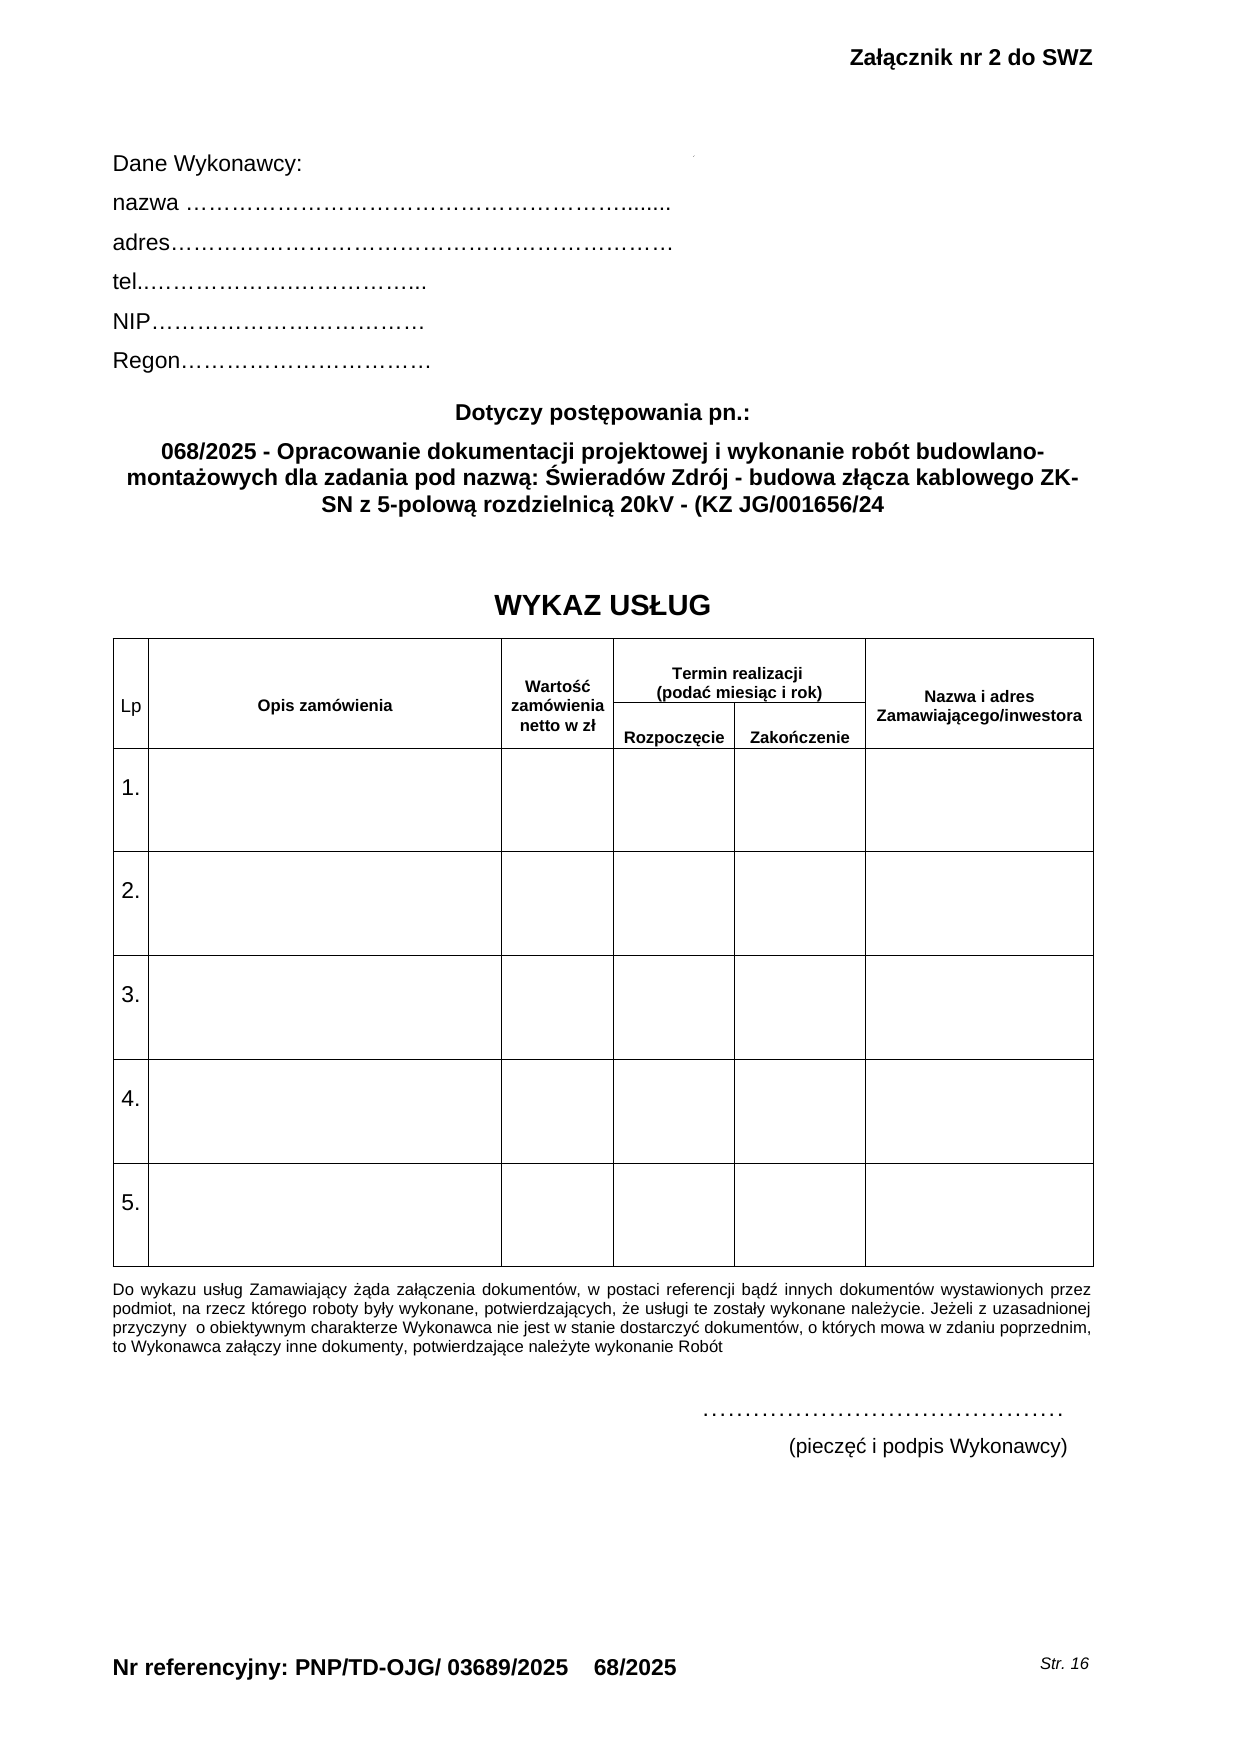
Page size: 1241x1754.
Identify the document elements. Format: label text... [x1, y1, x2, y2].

table_cell [502, 1060, 613, 1162]
table_header Wartość zamówienia netto w zł [502, 639, 613, 747]
table_cell [614, 1060, 734, 1162]
table_cell [149, 852, 501, 955]
text NIP……………………………… [112, 308, 1093, 334]
table_cell [866, 852, 1093, 955]
table_cell [735, 956, 865, 1059]
table_cell [614, 749, 734, 851]
list WYKAZ USŁUG [112, 588, 1093, 621]
table_cell 4. [114, 1060, 148, 1162]
table_cell [149, 749, 501, 851]
table_cell [735, 749, 865, 851]
table_cell [866, 956, 1093, 1059]
table_cell [502, 1164, 613, 1266]
table_cell [149, 1164, 501, 1266]
text Dane Wykonawcy: [112, 150, 1093, 176]
text ........................................... [629, 1395, 1093, 1422]
table_cell [866, 1060, 1093, 1162]
list Do wykazu usług Zamawiający żąda załączenia dokumentów, w postaci referencji bądź innych dokumentów wystawionych przez podmiot, na rzecz którego roboty były wykonane, potwierdzających, że usługi te zostały wykonane należycie. Jeżeli z uzasadnionej przyczyny o obiektywnym charakterze Wykonawca nie jest w stanie dostarczyć dokumentów, o których mowa w zdaniu poprzednim, to Wykonawca załączy inne dokumenty, potwierdzające należyte wykonanie Robót [112, 1280, 1093, 1356]
table_header Opis zamówienia [149, 639, 501, 747]
table_cell 2. [114, 852, 148, 955]
table_header Nazwa i adres Zamawiającego/inwestora [866, 639, 1093, 747]
text Załącznik nr 2 do SWZ [112, 44, 1093, 71]
table_cell [735, 1164, 865, 1266]
text tel..……………….……………... [112, 268, 1093, 294]
table_cell [502, 852, 613, 955]
text (pieczęć i podpis Wykonawcy) [112, 1434, 1093, 1458]
table_cell 3. [114, 956, 148, 1059]
text nazwa …………………………………………………........ [112, 189, 1093, 216]
text Regon…………………………… [112, 347, 1093, 373]
table_cell [614, 852, 734, 955]
table_cell [149, 1060, 501, 1162]
table_header Lp [114, 639, 148, 747]
table_cell 1. [114, 749, 148, 851]
table_cell [614, 956, 734, 1059]
table_cell [614, 1164, 734, 1266]
table_cell [866, 1164, 1093, 1266]
text 068/2025 - Opracowanie dokumentacji projektowej i wykonanie robót budowlano-montażowych dla zadania pod nazwą: Świeradów Zdrój - budowa złącza kablowego ZK-SN z 5-polową rozdzielnicą 20kV - (KZ JG/001656/24 [112, 438, 1093, 517]
table_cell [149, 956, 501, 1059]
table_cell [866, 749, 1093, 851]
table_cell [502, 749, 613, 851]
table_cell [735, 1060, 865, 1162]
text adres………………………………………………………… [112, 229, 1093, 255]
table_cell 5. [114, 1164, 148, 1266]
table_cell [502, 956, 613, 1059]
text Dotyczy postępowania pn.: [112, 399, 1093, 426]
table_cell [735, 852, 865, 955]
table_header Termin realizacji (podać miesiąc i rok) [614, 639, 865, 702]
table_cell Rozpoczęcie [614, 703, 734, 747]
table_cell Zakończenie [735, 703, 865, 747]
